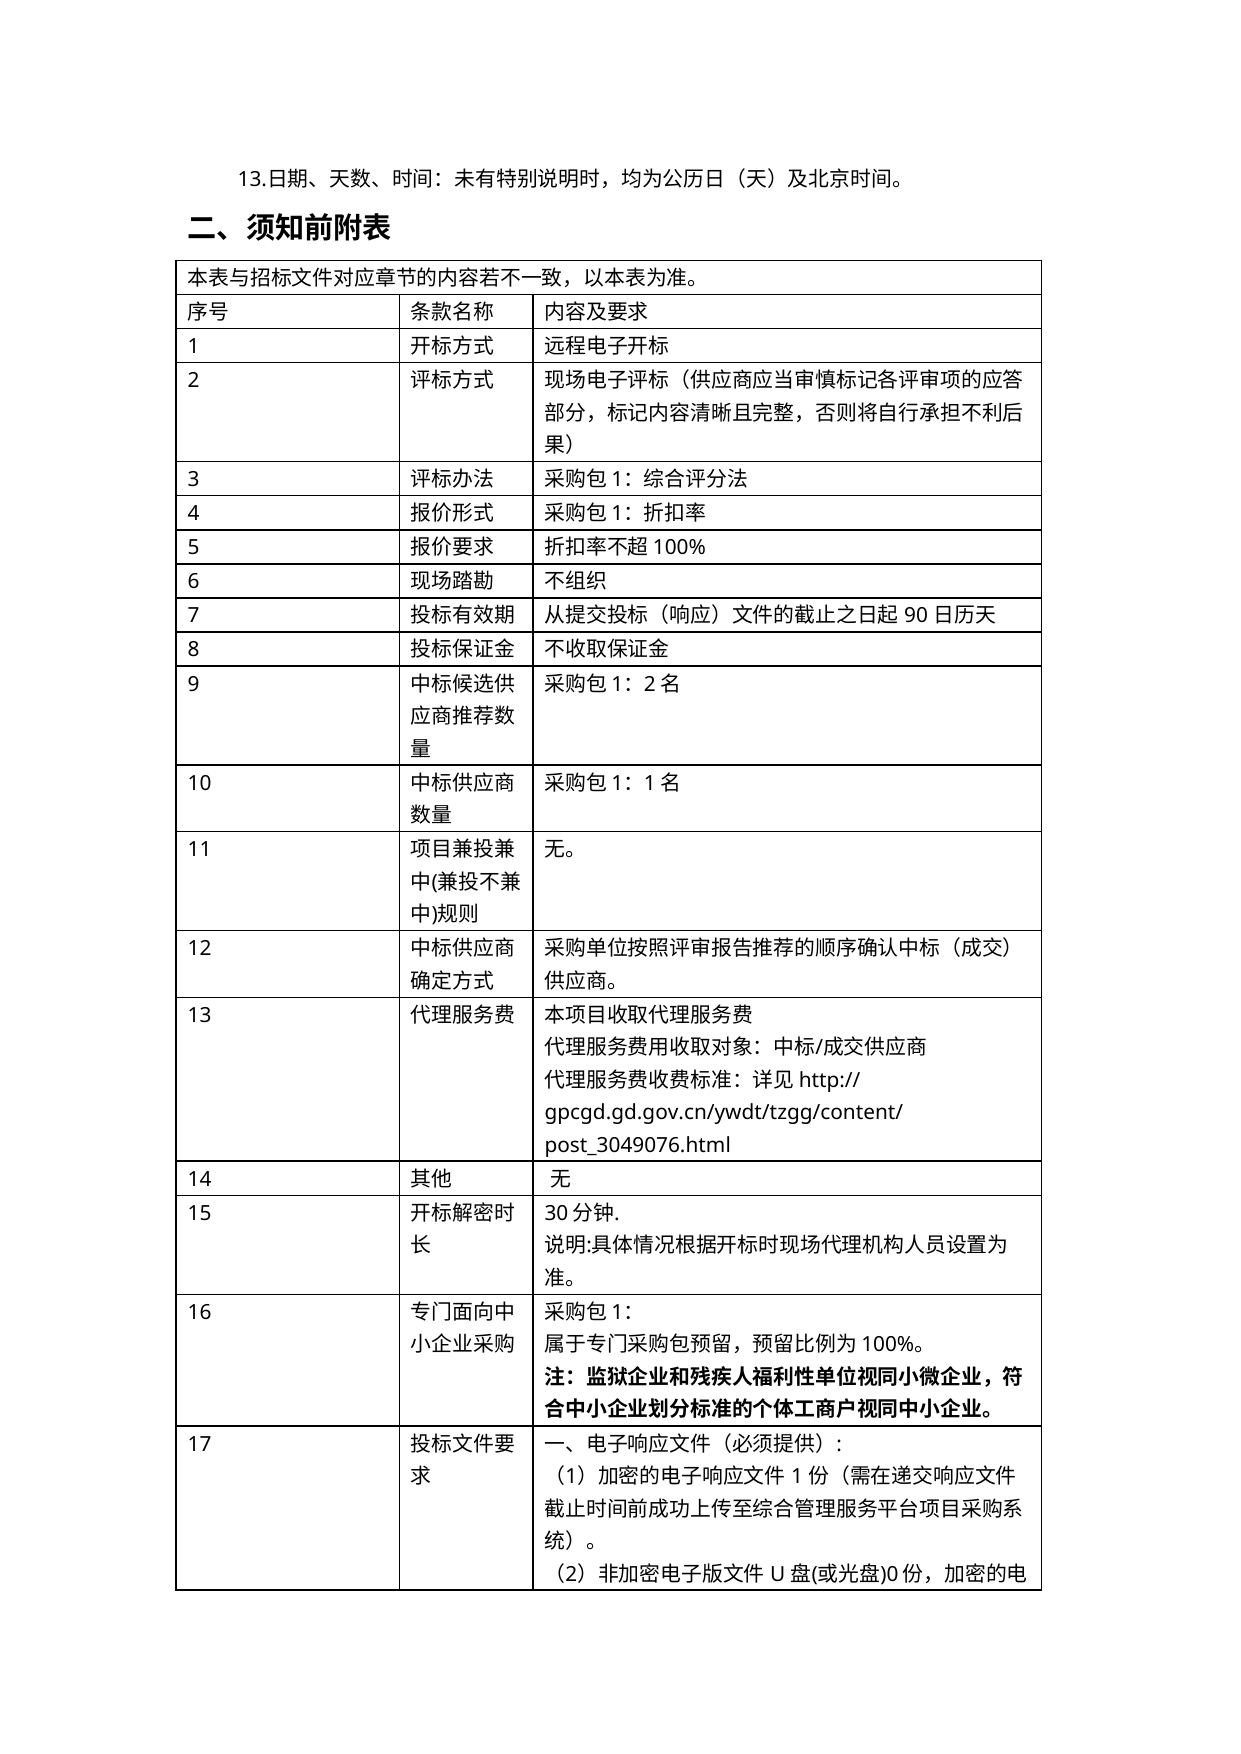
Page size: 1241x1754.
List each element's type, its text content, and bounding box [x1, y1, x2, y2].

table_cell 6 [177, 565, 399, 597]
table_cell 条款名称 [400, 295, 532, 328]
table_cell 8 [177, 633, 399, 665]
table_cell 4 [177, 496, 399, 529]
table_cell 投标保证金 [400, 633, 532, 665]
table_cell 投标有效期 [400, 599, 532, 631]
table_cell 专门面向中小企业采购 [400, 1295, 532, 1425]
text 13.日期、天数、时间：未有特别说明时，均为公历日（天）及北京时间。 [187, 162, 1053, 194]
text 二、须知前附表 [187, 194, 1053, 259]
table_cell 17 [177, 1427, 399, 1589]
table_cell 2 [177, 363, 399, 461]
table_cell 代理服务费 [400, 998, 532, 1160]
table_cell 采购包1： 属于专门采购包预留，预留比例为100%。 注：监狱企业和残疾人福利性单位视同小微企业，符合中小企业划分标准的个体工商户视同中小企业。 [534, 1295, 1041, 1425]
table_cell 14 [177, 1162, 399, 1194]
table_cell 9 [177, 667, 399, 764]
table_cell 开标方式 [400, 329, 532, 362]
table_cell 11 [177, 832, 399, 930]
table_cell 从提交投标（响应）文件的截止之日起 90 日历天 [534, 599, 1041, 631]
table_cell 内容及要求 [534, 295, 1041, 328]
table_cell 不收取保证金 [534, 633, 1041, 665]
table_cell 不组织 [534, 565, 1041, 597]
table_cell 投标文件要求 [400, 1427, 532, 1589]
table_cell 13 [177, 998, 399, 1160]
table_cell 远程电子开标 [534, 329, 1041, 362]
table_cell 30分钟. 说明:具体情况根据开标时现场代理机构人员设置为准。 [534, 1196, 1041, 1293]
table_cell 本项目收取代理服务费 代理服务费用收取对象：中标/成交供应商 代理服务费收费标准：详见http://gpcgd.gd.gov.cn/ywdt/tzgg/content/post_3049076.html [534, 998, 1041, 1160]
table_cell 报价要求 [400, 531, 532, 563]
table_cell 采购包1：折扣率 [534, 496, 1041, 529]
table_cell 3 [177, 462, 399, 495]
table_cell 开标解密时长 [400, 1196, 532, 1293]
table_cell 序号 [177, 295, 399, 328]
table_cell 报价形式 [400, 496, 532, 529]
table_cell 中标供应商确定方式 [400, 931, 532, 996]
table_cell 项目兼投兼中(兼投不兼中)规则 [400, 832, 532, 930]
table_cell 12 [177, 931, 399, 996]
table_cell 现场踏勘 [400, 565, 532, 597]
table_header 本表与招标文件对应章节的内容若不一致，以本表为准。 [177, 261, 1041, 293]
table_cell 无 [534, 1162, 1041, 1194]
table_cell 采购包1：综合评分法 [534, 462, 1041, 495]
table_cell 评标办法 [400, 462, 532, 495]
table_cell 10 [177, 766, 399, 831]
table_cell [534, 1427, 1041, 1589]
table_cell 1 [177, 329, 399, 362]
table_cell 中标供应商数量 [400, 766, 532, 831]
table_cell 折扣率不超100% [534, 531, 1041, 563]
table_cell 现场电子评标（供应商应当审慎标记各评审项的应答部分，标记内容清晰且完整，否则将自行承担不利后果） [534, 363, 1041, 461]
table_cell 采购单位按照评审报告推荐的顺序确认中标（成交）供应商。 [534, 931, 1041, 996]
table_cell 7 [177, 599, 399, 631]
table_cell 其他 [400, 1162, 532, 1194]
table_cell 采购包1：1名 [534, 766, 1041, 831]
table_cell 5 [177, 531, 399, 563]
table_cell 无。 [534, 832, 1041, 930]
table_cell 采购包1：2名 [534, 667, 1041, 764]
table_cell 15 [177, 1196, 399, 1293]
table_cell 中标候选供应商推荐数量 [400, 667, 532, 764]
table_cell 16 [177, 1295, 399, 1425]
table_cell 评标方式 [400, 363, 532, 461]
